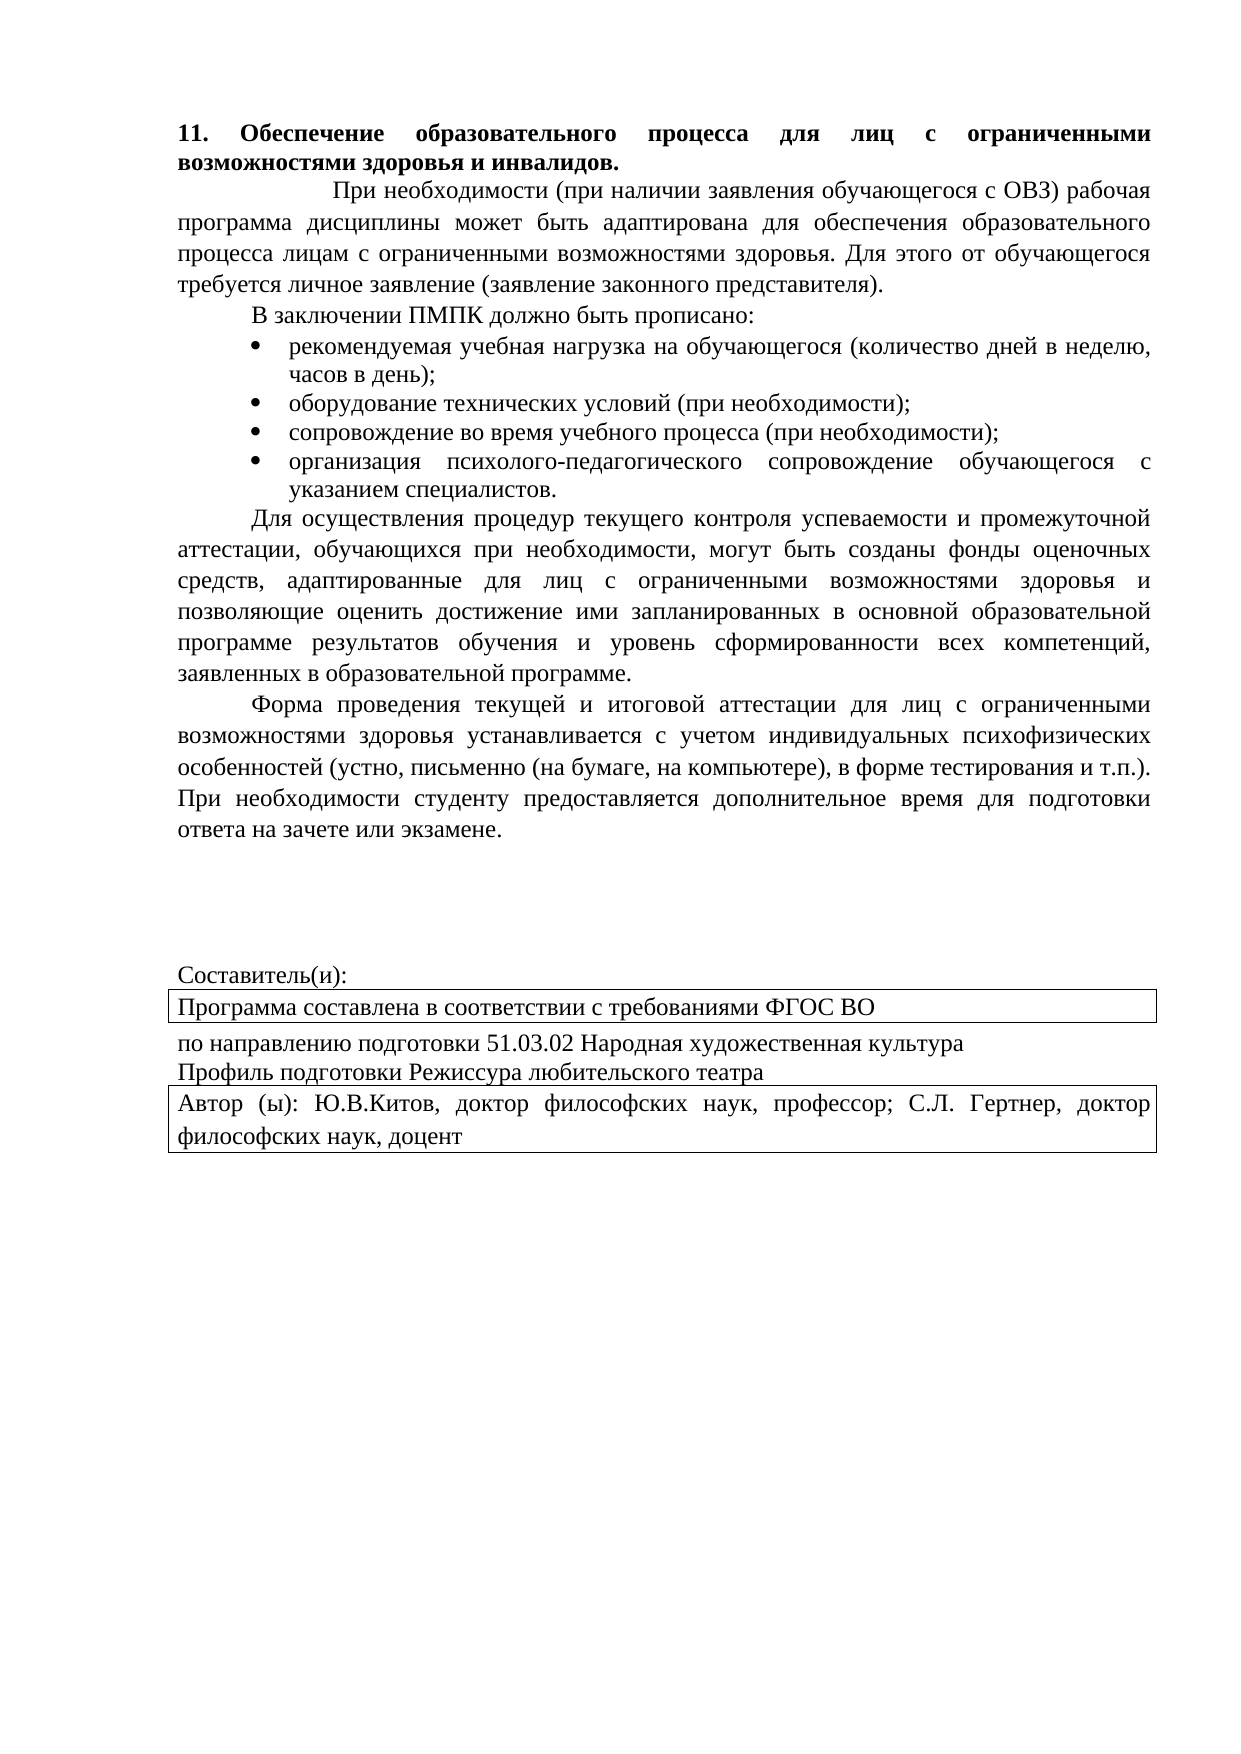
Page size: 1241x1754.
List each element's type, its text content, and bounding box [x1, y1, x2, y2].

list рекомендуемая учебная нагрузка на обучающегося (количество дней в неделю, часов в день); [251, 331, 1152, 388]
text Профиль подготовки Режиссура любительского театра [177, 1057, 1152, 1085]
text Составитель(и): [177, 960, 1152, 988]
list организация психолого-педагогического сопровождение обучающегося с указанием специалистов. [251, 446, 1152, 503]
text Форма проведения текущей и итоговой аттестации для лиц с ограниченными возможностями здоровья устанавливается с учетом индивидуальных психофизических особенностей (устно, письменно (на бумаге, на компьютере), в форме тестирования и т.п.). При необходимости студенту предоставляется дополнительное время для подготовки ответа на зачете или экзамене. [177, 689, 1152, 842]
text 11. Обеспечение образовательного процесса для лиц с ограниченными возможностями здоровья и инвалидов. [177, 118, 1152, 176]
text Программа составлена в соответствии с требованиями ФГОС ВО [169, 990, 1156, 1022]
text Автор (ы): Ю.В.Китов, доктор философских наук, профессор; С.Л. Гертнер, доктор философских наук, доцент [169, 1086, 1156, 1152]
text по направлению подготовки 51.03.02 Народная художественная культура [177, 1028, 1152, 1057]
text В заключении ПМПК должно быть прописано: [177, 300, 1152, 328]
list сопровождение во время учебного процесса (при необходимости); [251, 417, 1152, 446]
list оборудование технических условий (при необходимости); [251, 388, 1152, 417]
text При необходимости (при наличии заявления обучающегося с ОВЗ) рабочая программа дисциплины может быть адаптирована для обеспечения образовательного процесса лицам с ограниченными возможностями здоровья. Для этого от обучающегося требуется личное заявление (заявление законного представителя). [177, 176, 1152, 297]
text Для осуществления процедур текущего контроля успеваемости и промежуточной аттестации, обучающихся при необходимости, могут быть созданы фонды оценочных средств, адаптированные для лиц с ограниченными возможностями здоровья и позволяющие оценить достижение ими запланированных в основной образовательной программе результатов обучения и уровень сформированности всех компетенций, заявленных в образовательной программе. [177, 503, 1152, 687]
